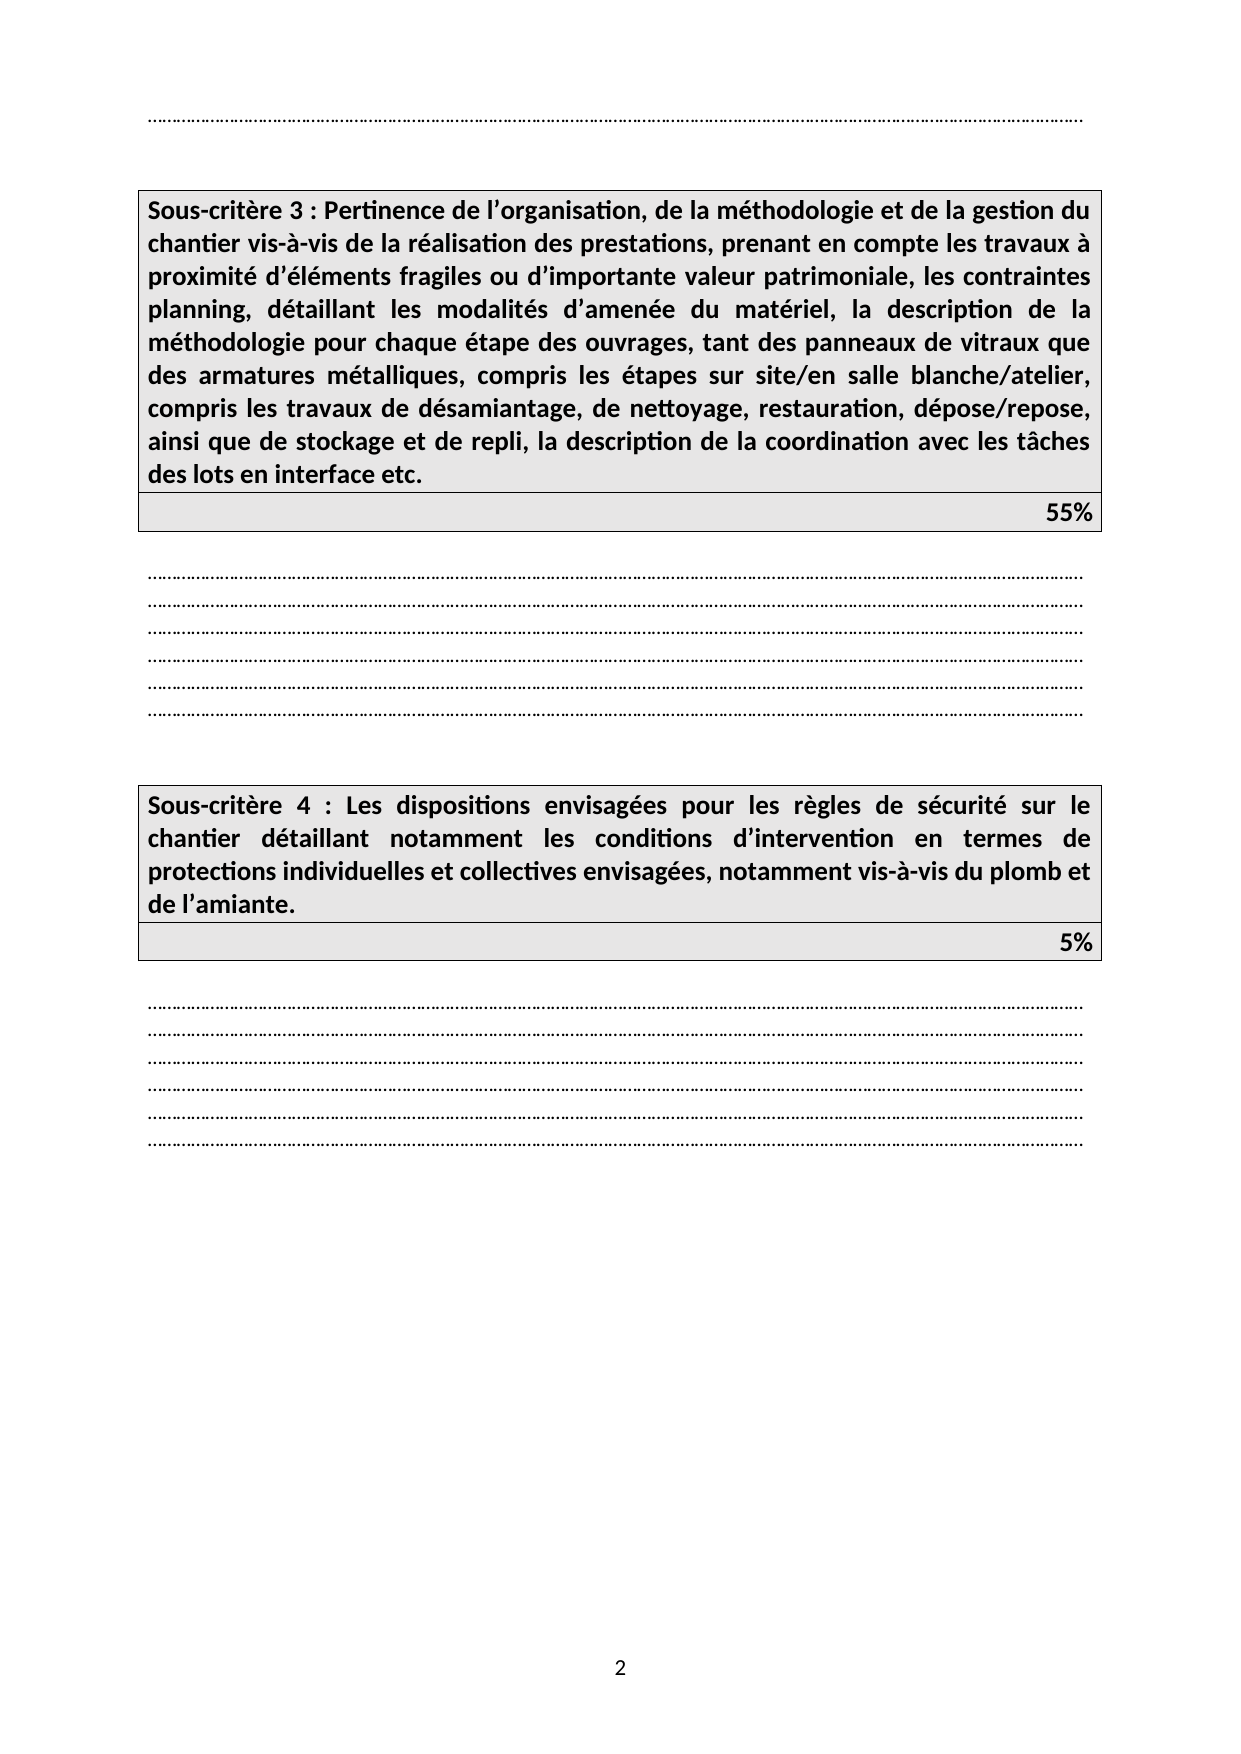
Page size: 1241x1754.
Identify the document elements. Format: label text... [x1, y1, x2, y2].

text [148, 102, 1093, 127]
text …………………………………………………………………………………………………………………………………………………………………………… [148, 1044, 1093, 1069]
text …………………………………………………………………………………………………………………………………………………………………………… [148, 1126, 1093, 1152]
list Sous-critère 4 : Les dispositions envisagées pour les règles de sécurité sur le chantier détaillant notamment les conditions d’intervention en termes de protections individuelles et collectives envisagées, notamment vis-à-vis du plomb et de l’amiante. [139, 786, 1101, 922]
text ………………………………………………………………………………………………………………………………………………………………………………………………………………………………………………………………………………………………………………………………………………………… [148, 642, 1093, 694]
text …………………………………………………………………………………………………………………………………………………………………………… [148, 614, 1093, 640]
list Sous-critère 3 : Pertinence de l’organisation, de la méthodologie et de la gestion du chantier vis-à-vis de la réalisation des prestations, prenant en compte les travaux à proximité d’éléments fragiles ou d’importante valeur patrimoniale, les contraintes planning, détaillant les modalités d’amenée du matériel, la description de la méthodologie pour chaque étape des ouvrages, tant des panneaux de vitraux que des armatures métalliques, compris les étapes sur site/en salle blanche/atelier, compris les travaux de désamiantage, de nettoyage, restauration, dépose/repose, ainsi que de stockage et de repli, la description de la coordination avec les tâches des lots en interface etc. [139, 191, 1101, 492]
list 55% [139, 493, 1101, 531]
list 5% [139, 923, 1101, 960]
text ………………………………………………………………………………………………………………………………………………………………………………………………………………………………………………………………………………………………………………………………………………………… [148, 989, 1093, 1042]
text ………………………………………………………………………………………………………………………………………………………………………………………………………………………………………………………………………………………………………………………………………………………… [148, 559, 1093, 612]
text …………………………………………………………………………………………………………………………………………………………………………… [148, 697, 1093, 722]
text ………………………………………………………………………………………………………………………………………………………………………………………………………………………………………………………………………………………………………………………………………………………… [148, 1071, 1093, 1124]
